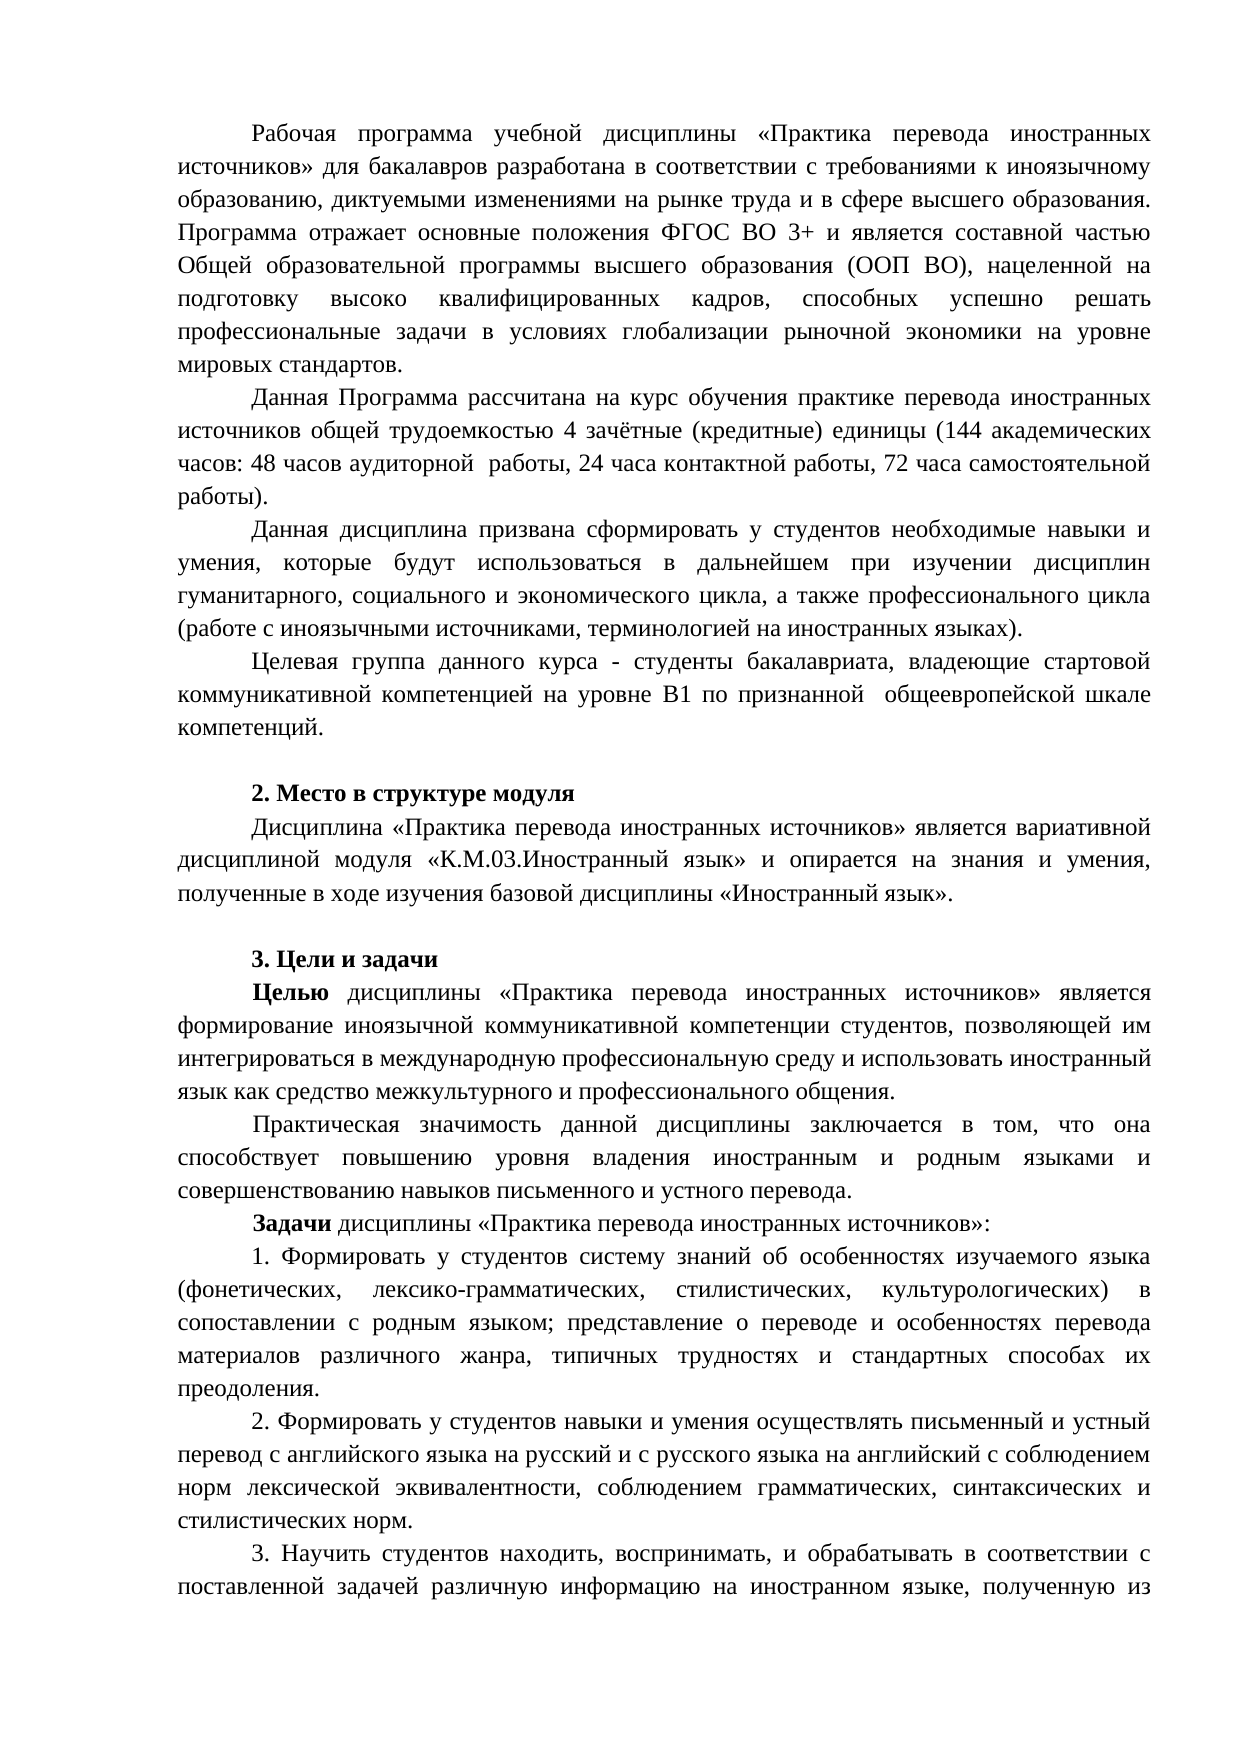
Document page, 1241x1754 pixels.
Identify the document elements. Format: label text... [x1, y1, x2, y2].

text Данная дисциплина призвана сформировать у студентов необходимые навыки и умения, которые будут использоваться в дальнейшем при изучении дисциплин гуманитарного, социального и экономического цикла, а также профессионального цикла (работе с иноязычными источниками, терминологией на иностранных языках). [177, 514, 1152, 548]
text Целевая группа данного курса - студенты бакалавриата, владеющие стартовой коммуникативной компетенцией на уровне B1 по признанной общеевропейской шкале компетенций. [177, 646, 1152, 741]
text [177, 1538, 1152, 1600]
text 2. Место в структуре модуля [177, 778, 1152, 807]
text Дисциплина «Практика перевода иностранных источников» является вариативной дисциплиной модуля «К.М.03.Иностранный язык» и опирается на знания и умения, полученные в ходе изучения базовой дисциплины «Иностранный язык». [177, 812, 1152, 906]
text Данная дисциплина призвана сформировать у студентов необходимые навыки и умения, которые будут использоваться в дальнейшем при изучении дисциплин гуманитарного, социального и экономического цикла, а также профессионального цикла (работе с иноязычными источниками, терминологией на иностранных языках). [177, 609, 1152, 642]
text Данная Программа рассчитана на курс обучения практике перевода иностранных источников общей трудоемкостью 4 зачётные (кредитные) единицы (144 академических часов: 48 часов аудиторной работы, 24 часа контактной работы, 72 часа самостоятельной работы). [177, 382, 1152, 510]
text 2. Формировать у студентов навыки и умения осуществлять письменный и устный перевод с английского языка на русский и с русского языка на английский с соблюдением норм лексической эквивалентности, соблюдением грамматических, синтаксических и стилистических норм. [177, 1406, 1152, 1534]
text Практическая значимость данной дисциплины заключается в том, что она способствует повышению уровня владения иностранным и родным языками и совершенствованию навыков письменного и устного перевода. [177, 1109, 1152, 1203]
text Задачи дисциплины «Практика перевода иностранных источников»: [177, 1208, 1152, 1237]
text 1. Формировать у студентов систему знаний об особенностях изучаемого языка (фонетических, лексико-грамматических, стилистических, культурологических) в сопоставлении с родным языком; представление о переводе и особенностях перевода материалов различного жанра, типичных трудностях и стандартных способах их преодоления. [177, 1241, 1152, 1402]
text Целью дисциплины «Практика перевода иностранных источников» является формирование иноязычной коммуникативной компетенции студентов, позволяющей им интегрироваться в международную профессиональную среду и использовать иностранный язык как средство межкультурного и профессионального общения. [177, 977, 1152, 1104]
text 3. Цели и задачи [177, 944, 1152, 972]
